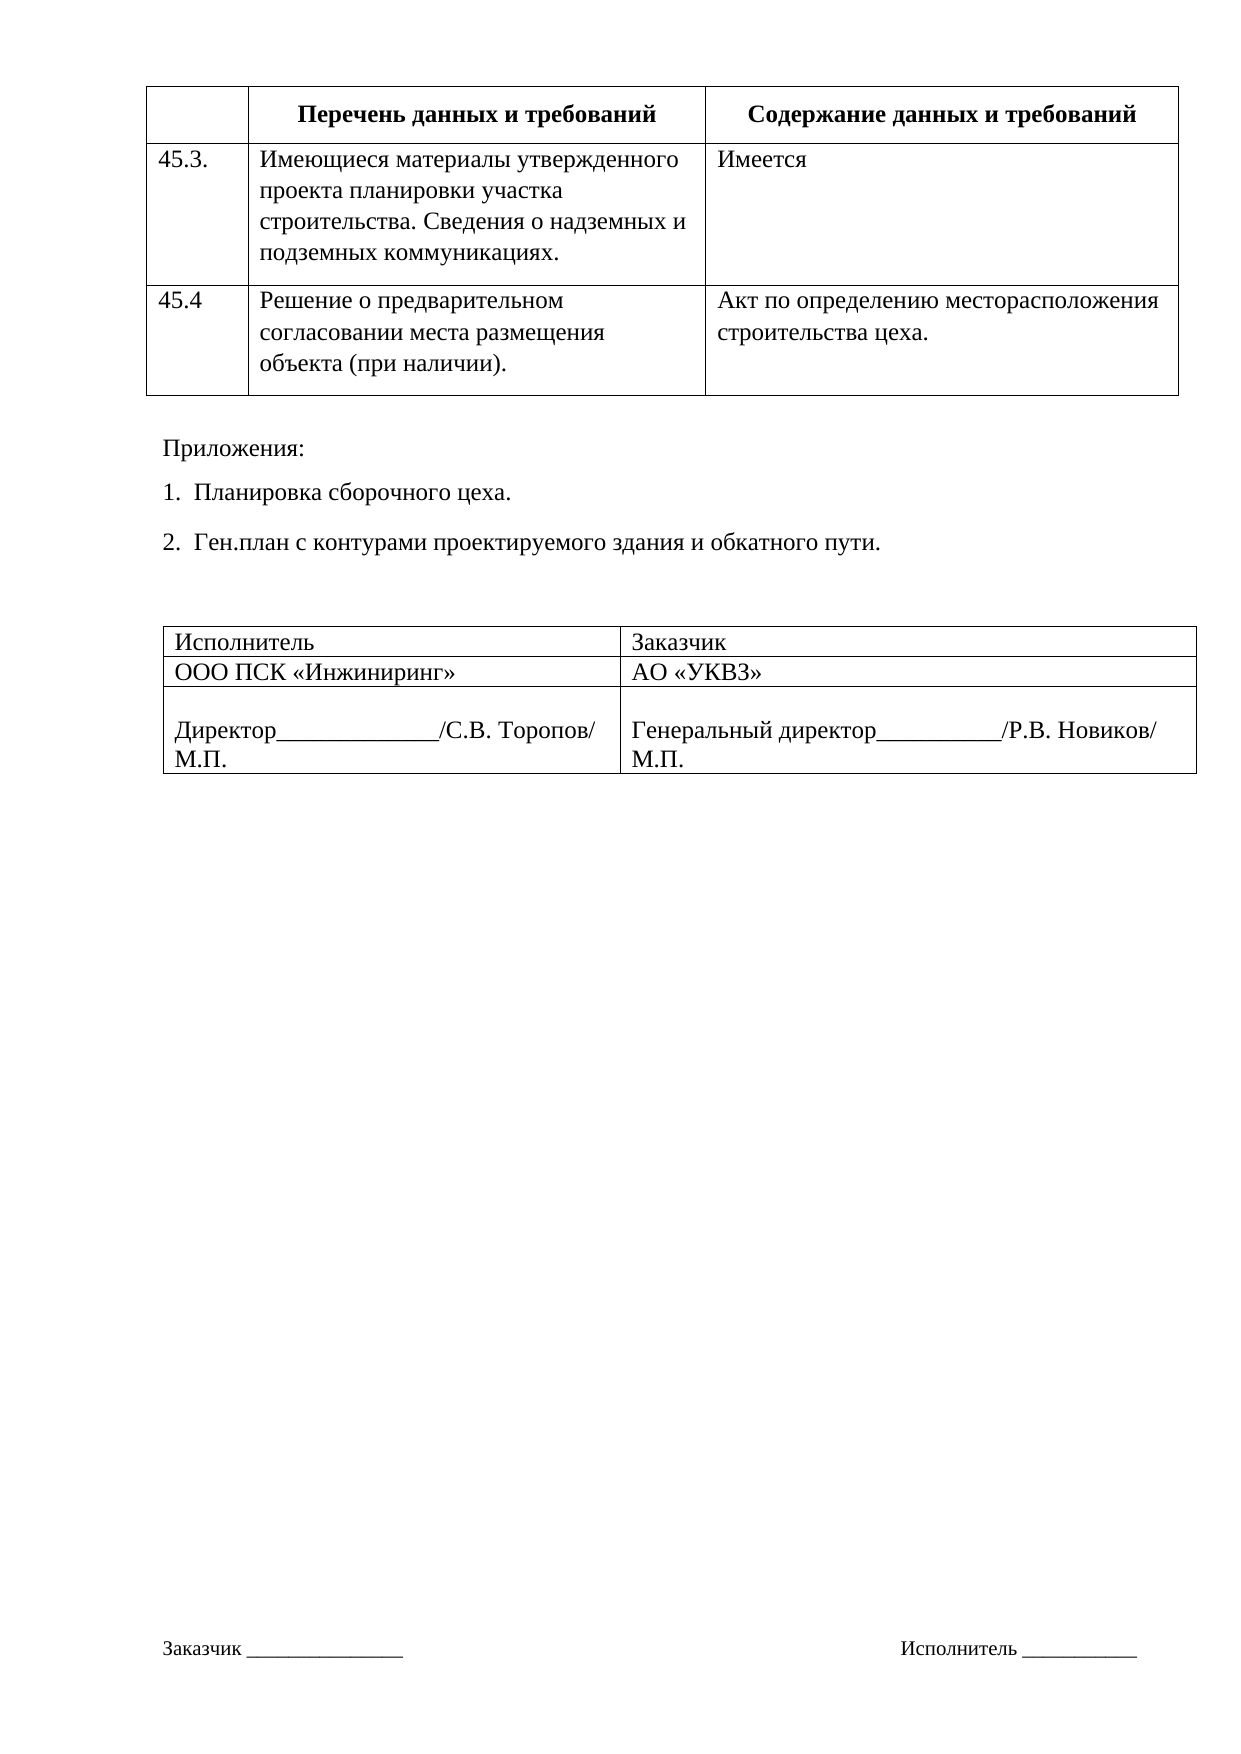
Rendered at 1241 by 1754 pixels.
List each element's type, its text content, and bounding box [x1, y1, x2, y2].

table_header Содержание данных и требований [706, 87, 1178, 143]
table_cell Имеющиеся материалы утвержденного проекта планировки участка строительства. Сведения о надземных и подземных коммуникациях. [249, 144, 705, 284]
table_cell Решение о предварительном согласовании места размещения объекта (при наличии). [249, 286, 705, 395]
table_cell Директор_____________/С.В. Торопов/ М.П. [164, 687, 620, 773]
text Приложения: [162, 433, 1152, 462]
table_cell 45.4 [147, 286, 248, 395]
table_header [147, 87, 248, 143]
table_cell Акт по определению месторасположения строительства цеха. [706, 286, 1178, 395]
table_cell Имеется [706, 144, 1178, 284]
table_header Заказчик [621, 627, 1196, 656]
table_cell АО «УКВЗ» [621, 657, 1196, 686]
table_header Исполнитель [164, 627, 620, 656]
text 2. Ген.план с контурами проектируемого здания и обкатного пути. [162, 527, 1152, 555]
table_cell ООО ПСК «Инжиниринг» [164, 657, 620, 686]
text 1. Планировка сборочного цеха. [162, 477, 1152, 506]
table_cell Генеральный директор__________/Р.В. Новиков/ М.П. [621, 687, 1196, 773]
table_cell 45.3. [147, 144, 248, 284]
table_header Перечень данных и требований [249, 87, 705, 143]
